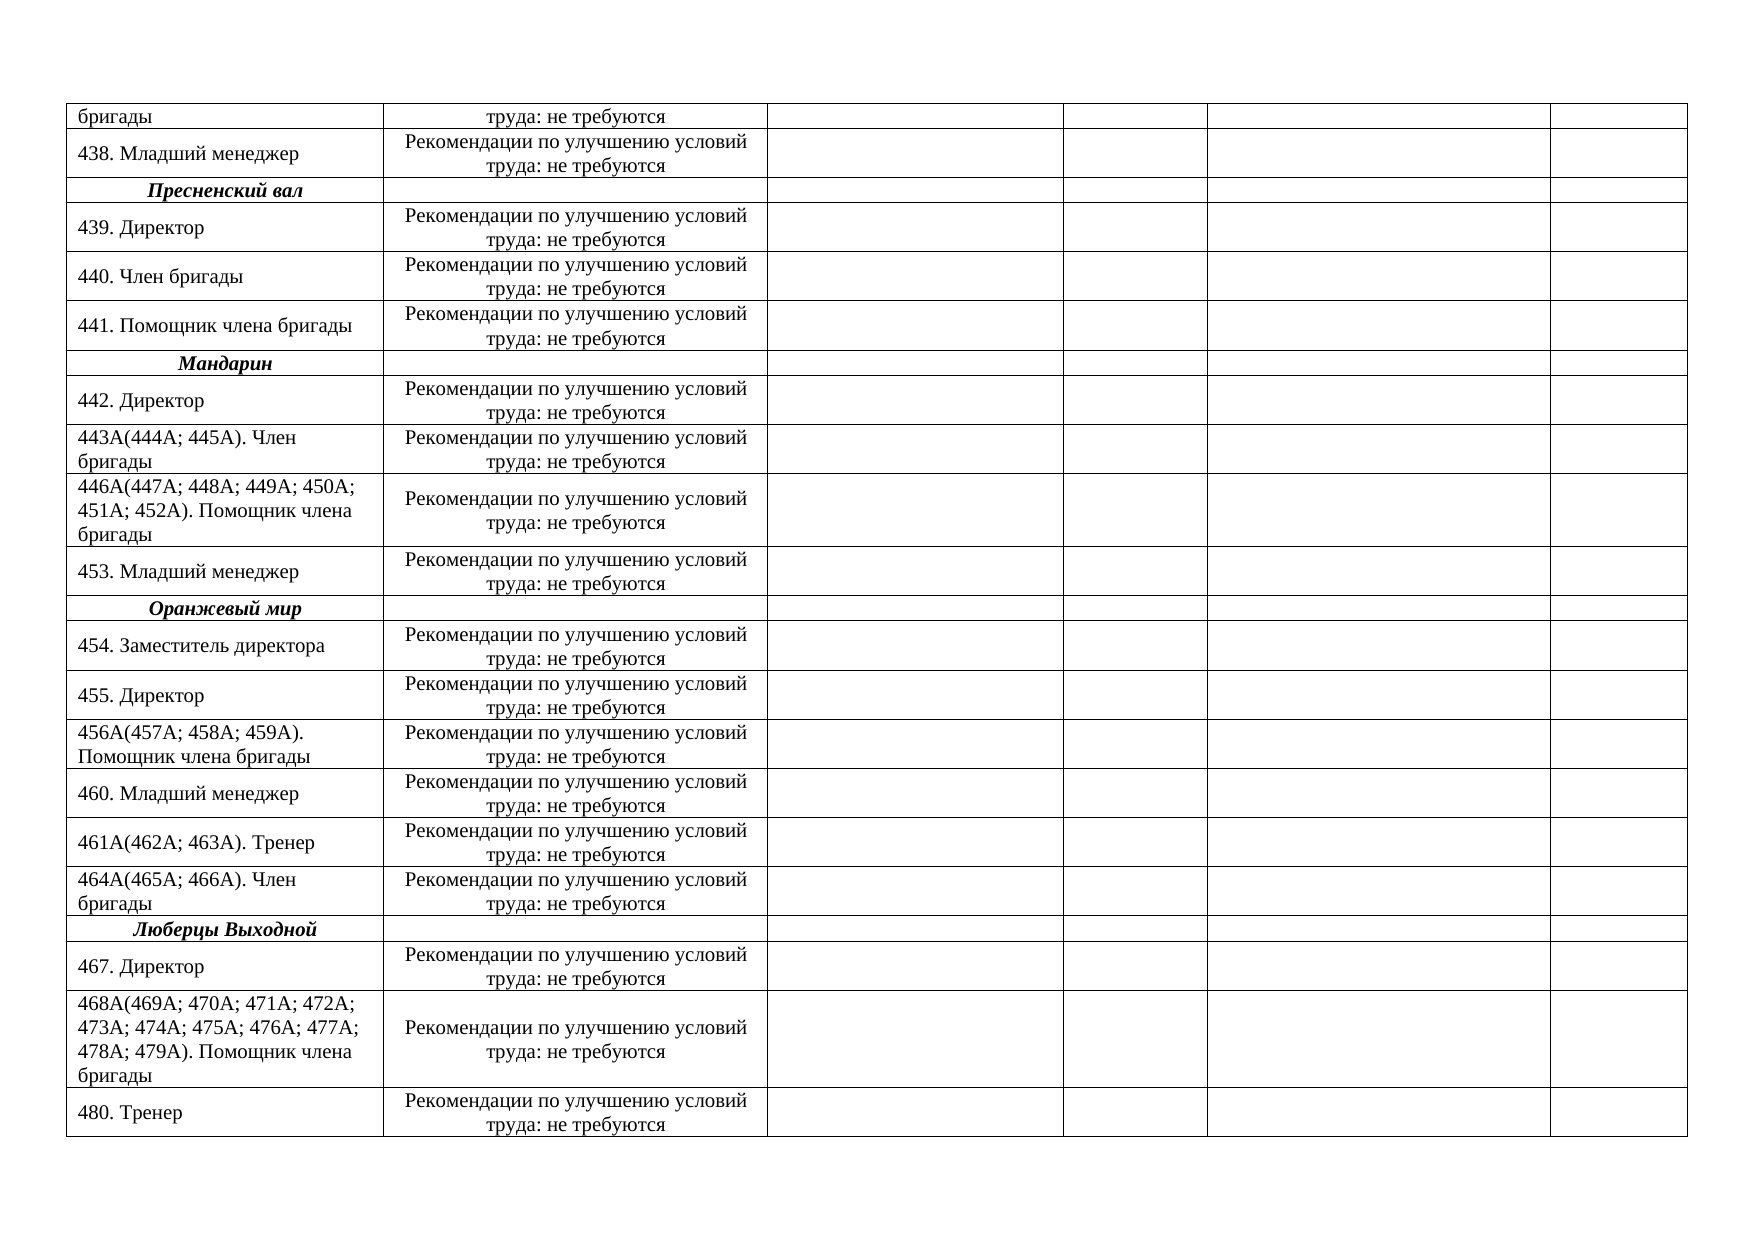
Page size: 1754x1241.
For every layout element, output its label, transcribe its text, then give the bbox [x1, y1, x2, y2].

table_cell Рекомендации по улучшению условий труда: не требуются [384, 720, 767, 768]
table_cell [768, 720, 1063, 768]
table_cell [1551, 1088, 1687, 1136]
table_cell [384, 351, 767, 374]
table_cell 441. Помощник члена бригады [67, 301, 383, 349]
table_cell [1064, 104, 1207, 128]
table_cell [1064, 596, 1207, 620]
table_cell [1551, 178, 1687, 202]
table_cell Рекомендации по улучшению условий труда: не требуются [384, 203, 767, 251]
table_cell Рекомендации по улучшению условий труда: не требуются [384, 474, 767, 546]
table_cell [1208, 376, 1550, 424]
table_cell [1064, 621, 1207, 669]
table_cell [1208, 1088, 1550, 1136]
table_cell Рекомендации по улучшению условий труда: не требуются [384, 425, 767, 473]
table_cell [1551, 425, 1687, 473]
table_cell [1551, 769, 1687, 817]
table_cell [1551, 818, 1687, 866]
table_cell [1208, 104, 1550, 128]
table_cell [1064, 547, 1207, 595]
table_cell Пресненский вал [67, 178, 383, 202]
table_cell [384, 104, 767, 128]
table_cell [1208, 621, 1550, 669]
table_cell [1551, 671, 1687, 719]
table_cell [1208, 301, 1550, 349]
table_cell [768, 129, 1063, 177]
table_cell [1064, 351, 1207, 374]
table_cell [1208, 351, 1550, 374]
table_cell [768, 596, 1063, 620]
table_cell [384, 916, 767, 941]
table_cell 467. Директор [67, 942, 383, 990]
table_cell Мандарин [67, 351, 383, 374]
table_cell [1064, 129, 1207, 177]
table_cell [1208, 474, 1550, 546]
table_cell Рекомендации по улучшению условий труда: не требуются [384, 867, 767, 915]
table_cell [1064, 942, 1207, 990]
table_cell [1551, 376, 1687, 424]
table_cell [1551, 991, 1687, 1087]
table_cell Рекомендации по улучшению условий труда: не требуются [384, 769, 767, 817]
table_cell 480. Тренер [67, 1088, 383, 1136]
table_cell [768, 351, 1063, 374]
table_cell Рекомендации по улучшению условий труда: не требуются [384, 671, 767, 719]
table_cell Оранжевый мир [67, 596, 383, 620]
table_cell 460. Младший менеджер [67, 769, 383, 817]
table_cell Рекомендации по улучшению условий труда: не требуются [384, 252, 767, 300]
table_cell [768, 474, 1063, 546]
table_cell [1208, 547, 1550, 595]
table_cell [1551, 301, 1687, 349]
table_cell [1208, 769, 1550, 817]
table_cell [1208, 818, 1550, 866]
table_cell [384, 129, 767, 177]
table_cell [1064, 376, 1207, 424]
table_cell 464А(465А; 466А). Член бригады [67, 867, 383, 915]
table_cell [67, 104, 383, 128]
table_cell Рекомендации по улучшению условий труда: не требуются [384, 376, 767, 424]
table_cell [384, 596, 767, 620]
table_cell [1064, 203, 1207, 251]
table_cell 454. Заместитель директора [67, 621, 383, 669]
table_cell [1064, 991, 1207, 1087]
table_cell [1208, 425, 1550, 473]
table_cell 440. Член бригады [67, 252, 383, 300]
table_cell 442. Директор [67, 376, 383, 424]
table_cell [1551, 474, 1687, 546]
table_cell 439. Директор [67, 203, 383, 251]
table_cell 446А(447А; 448А; 449А; 450А; 451А; 452А). Помощник члена бригады [67, 474, 383, 546]
table_cell [1064, 916, 1207, 941]
table_cell [1208, 867, 1550, 915]
table_cell [768, 621, 1063, 669]
table_cell [1064, 474, 1207, 546]
table_cell [768, 547, 1063, 595]
table_cell [768, 178, 1063, 202]
table_cell [1551, 621, 1687, 669]
table_cell [768, 301, 1063, 349]
table_cell Рекомендации по улучшению условий труда: не требуются [384, 621, 767, 669]
table_cell [768, 867, 1063, 915]
table_cell Рекомендации по улучшению условий труда: не требуются [384, 547, 767, 595]
table_cell [1064, 867, 1207, 915]
table_cell Рекомендации по улучшению условий труда: не требуются [384, 942, 767, 990]
table_cell 438. Младший менеджер [67, 129, 383, 177]
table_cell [384, 1088, 767, 1136]
table_cell [1064, 818, 1207, 866]
table_cell [768, 425, 1063, 473]
table_cell [1551, 720, 1687, 768]
table_cell [1208, 596, 1550, 620]
table_cell [1551, 252, 1687, 300]
table_cell 455. Директор [67, 671, 383, 719]
table_cell [1551, 596, 1687, 620]
table_cell [1551, 104, 1687, 128]
table_cell 443А(444А; 445А). Член бригады [67, 425, 383, 473]
table_cell [1064, 671, 1207, 719]
table_cell [1064, 425, 1207, 473]
table_cell 461А(462А; 463А). Тренер [67, 818, 383, 866]
table_cell [768, 376, 1063, 424]
table_cell [1064, 252, 1207, 300]
table_cell [1208, 720, 1550, 768]
table_cell [1551, 351, 1687, 374]
table_cell [768, 818, 1063, 866]
table_cell Люберцы Выходной [67, 916, 383, 941]
table_cell [1208, 991, 1550, 1087]
table_cell [384, 178, 767, 202]
table_cell [1208, 942, 1550, 990]
table_cell 453. Младший менеджер [67, 547, 383, 595]
table_cell [1064, 1088, 1207, 1136]
table_cell [768, 203, 1063, 251]
table_cell [1064, 769, 1207, 817]
table_cell [768, 769, 1063, 817]
table_cell [768, 252, 1063, 300]
table_cell [1551, 942, 1687, 990]
table_cell [1551, 203, 1687, 251]
table_cell [1064, 301, 1207, 349]
table_cell [1208, 203, 1550, 251]
table_cell [1551, 867, 1687, 915]
table_cell [1208, 129, 1550, 177]
table_cell [1208, 671, 1550, 719]
table_cell Рекомендации по улучшению условий труда: не требуются [384, 818, 767, 866]
table_cell 456А(457А; 458А; 459А). Помощник члена бригады [67, 720, 383, 768]
table_cell [768, 942, 1063, 990]
table_cell [1551, 129, 1687, 177]
table_cell [768, 991, 1063, 1087]
table_cell [1208, 178, 1550, 202]
table_cell [1208, 916, 1550, 941]
table_cell [1064, 178, 1207, 202]
table_cell [1551, 916, 1687, 941]
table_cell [384, 991, 767, 1087]
table_cell 468А(469А; 470А; 471А; 472А; 473А; 474А; 475А; 476А; 477А; 478А; 479А). Помощник члена бригады [67, 991, 383, 1087]
table_cell [768, 1088, 1063, 1136]
table_cell [1551, 547, 1687, 595]
table_cell [768, 104, 1063, 128]
table_cell [1064, 720, 1207, 768]
table_cell [768, 671, 1063, 719]
table_cell [768, 916, 1063, 941]
table_cell Рекомендации по улучшению условий труда: не требуются [384, 301, 767, 349]
table_cell [1208, 252, 1550, 300]
